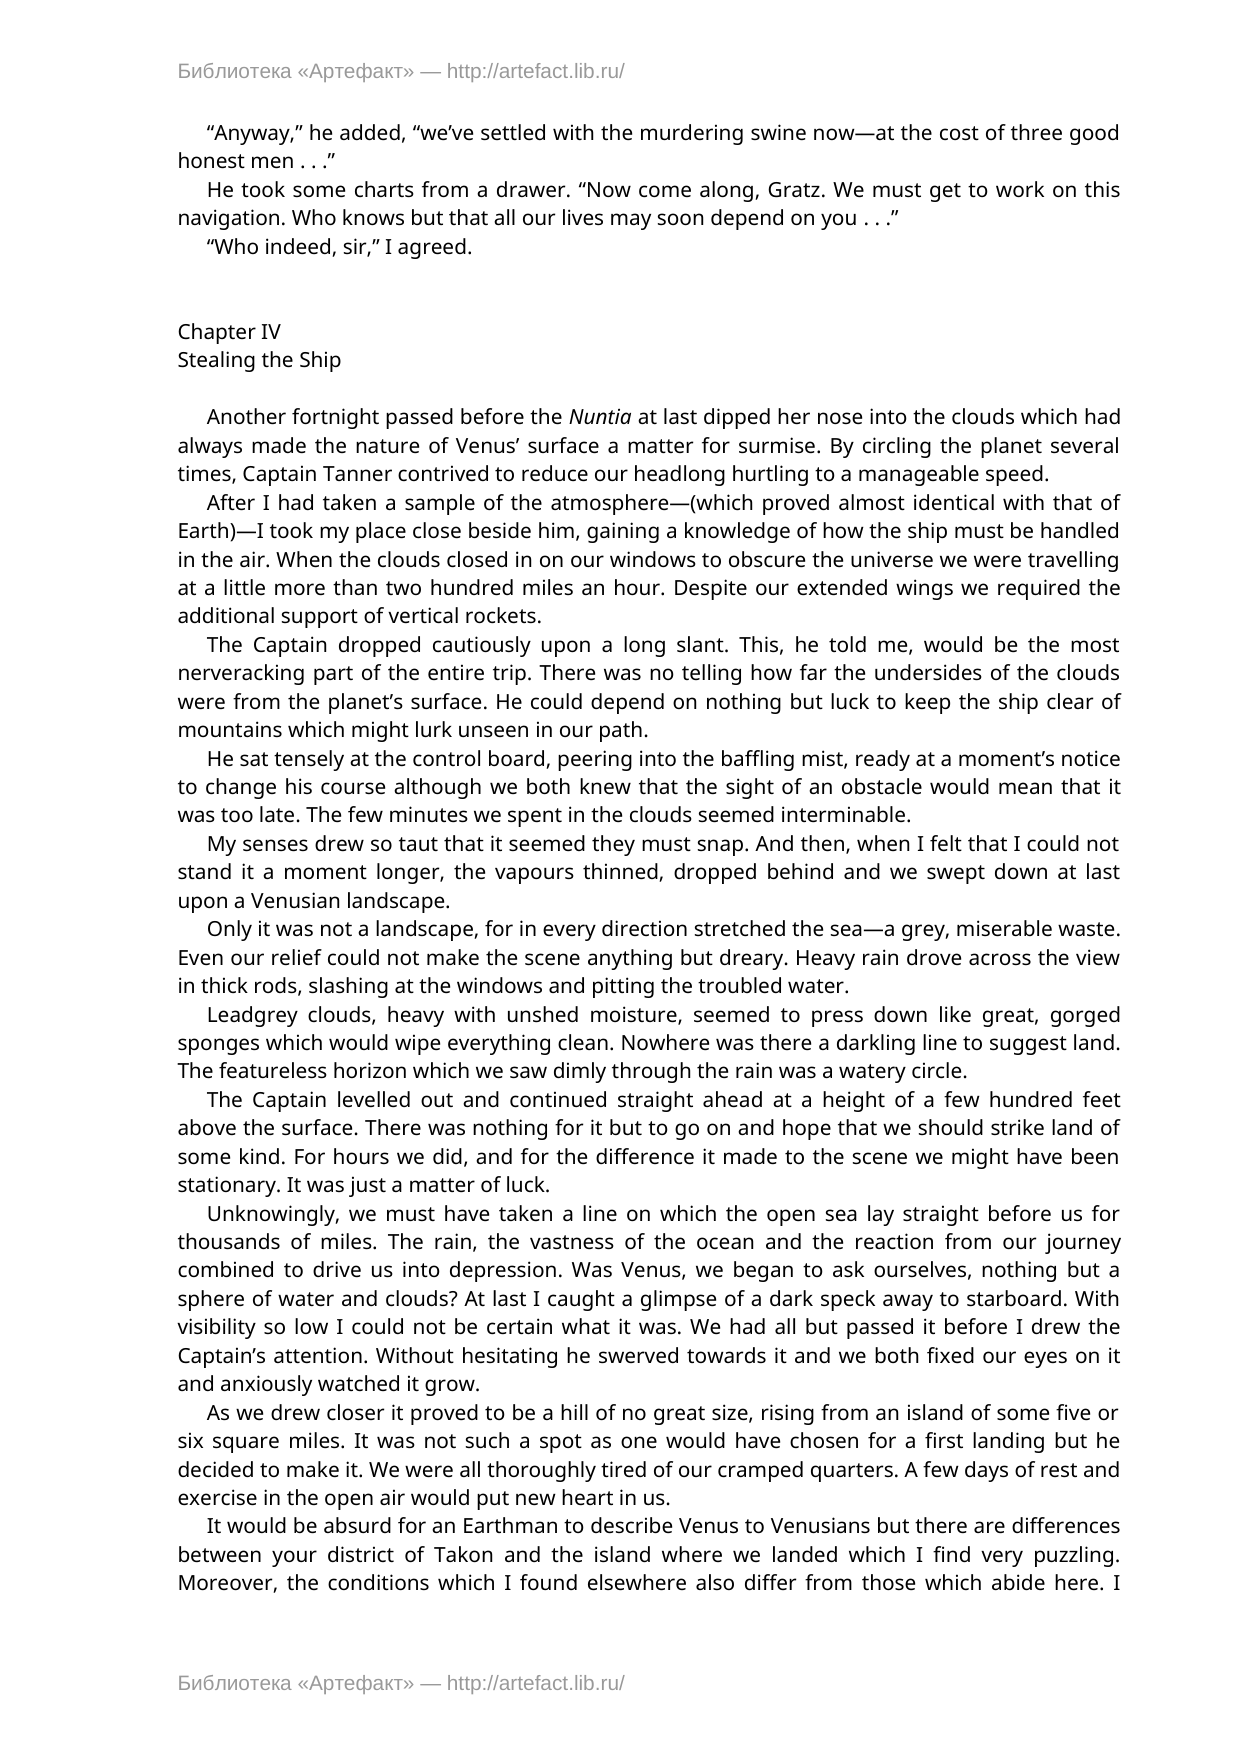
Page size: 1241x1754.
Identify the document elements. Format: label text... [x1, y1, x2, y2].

text Another fortnight passed before the Nuntia at last dipped her nose into the clouds which had always made the nature of Venus’ surface a matter for surmise. By circling the planet several times, Captain Tanner contrived to reduce our headlong hurtling to a manageable speed. [177, 402, 1122, 488]
text My senses drew so taut that it seemed they must snap. And then, when I felt that I could not stand it a moment longer, the vapours thinned, dropped behind and we swept down at last upon a Venusian landscape. [177, 829, 1122, 914]
text “Anyway,” he added, “we’ve settled with the murdering swine now—at the cost of three good honest men . . .” [177, 118, 1122, 175]
text Only it was not a landscape, for in every direction stretched the sea—a grey, miserable waste. Even our relief could not make the scene anything but dreary. Heavy rain drove across the view in thick rods, slashing at the windows and pitting the troubled water. [177, 914, 1122, 1000]
text He took some charts from a drawer. “Now come along, Gratz. We must get to work on this navigation. Who knows but that all our lives may soon depend on you . . .” [177, 175, 1122, 232]
text Leadgrey clouds, heavy with unshed moisture, seemed to press down like great, gorged sponges which would wipe everything clean. Nowhere was there a darkling line to suggest land. The featureless horizon which we saw dimly through the rain was a watery circle. [177, 1000, 1122, 1085]
text Stealing the Ship [177, 346, 1122, 374]
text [177, 1512, 1122, 1597]
text The Captain dropped cautiously upon a long slant. This, he told me, would be the most nerveracking part of the entire trip. There was no telling how far the undersides of the clouds were from the planet’s surface. He could depend on nothing but luck to keep the ship clear of mountains which might lurk unseen in our path. [177, 630, 1122, 744]
text Chapter IV [177, 317, 1122, 346]
text Unknowingly, we must have taken a line on which the open sea lay straight before us for thousands of miles. The rain, the vastness of the ocean and the reaction from our journey combined to drive us into depression. Was Venus, we began to ask ourselves, nothing but a sphere of water and clouds? At last I caught a glimpse of a dark speck away to starboard. With visibility so low I could not be certain what it was. We had all but passed it before I drew the Captain’s attention. Without hesitating he swerved towards it and we both fixed our eyes on it and anxiously watched it grow. [177, 1199, 1122, 1398]
text After I had taken a sample of the atmosphere—(which proved almost identical with that of Earth)—I took my place close beside him, gaining a knowledge of how the ship must be handled in the air. When the clouds closed in on our windows to obscure the universe we were travelling at a little more than two hundred miles an hour. Despite our extended wings we required the additional support of vertical rockets. [177, 488, 1122, 630]
text As we drew closer it proved to be a hill of no great size, rising from an island of some five or six square miles. It was not such a spot as one would have chosen for a first landing but he decided to make it. We were all thoroughly tired of our cramped quarters. A few days of rest and exercise in the open air would put new heart in us. [177, 1398, 1122, 1512]
text He sat tensely at the control board, peering into the baffling mist, ready at a moment’s notice to change his course although we both knew that the sight of an obstacle would mean that it was too late. The few minutes we spent in the clouds seemed interminable. [177, 744, 1122, 829]
text The Captain levelled out and continued straight ahead at a height of a few hundred feet above the surface. There was nothing for it but to go on and hope that we should strike land of some kind. For hours we did, and for the difference it made to the scene we might have been stationary. It was just a matter of luck. [177, 1085, 1122, 1199]
text “Who indeed, sir,” I agreed. [177, 232, 1122, 260]
